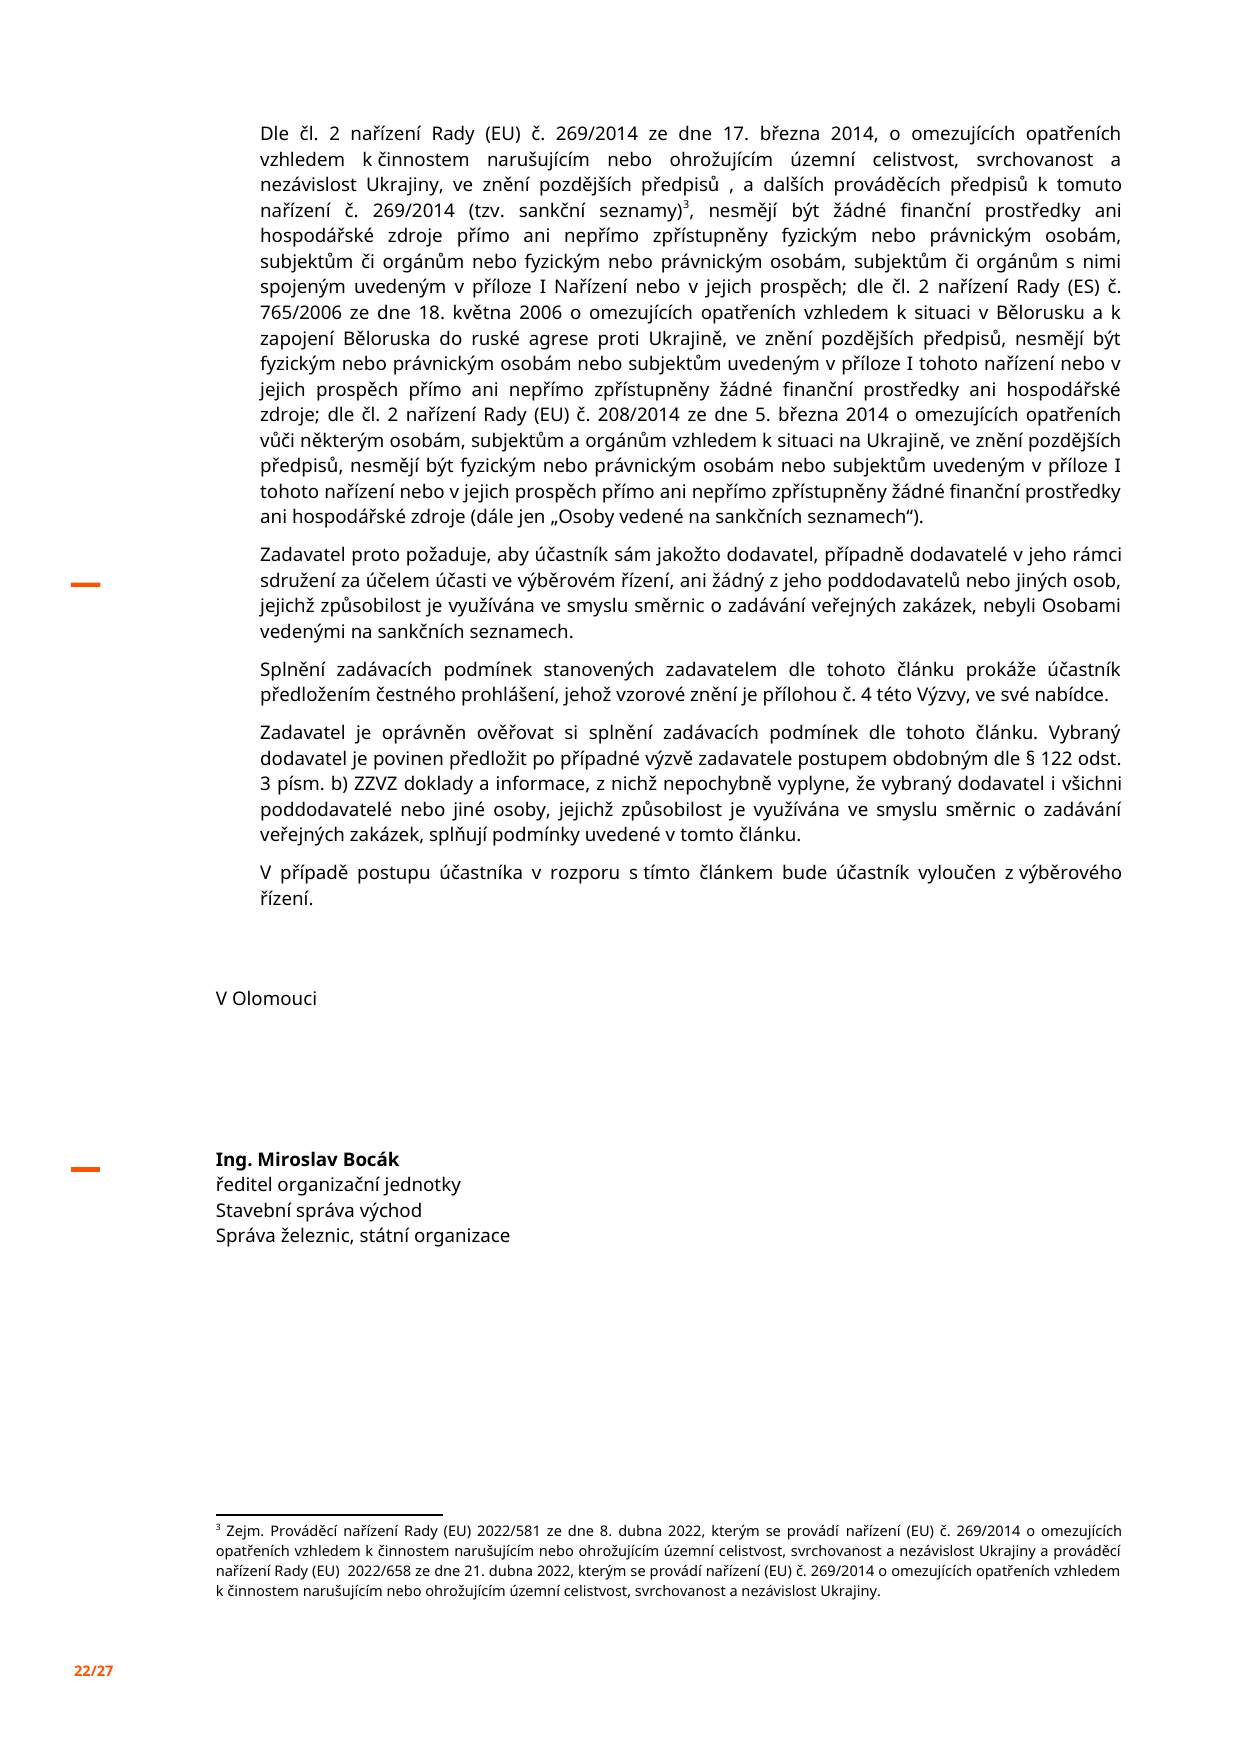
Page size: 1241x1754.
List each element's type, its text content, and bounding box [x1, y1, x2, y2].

text Dle čl. 2 nařízení Rady (EU) č. 269/2014 ze dne 17. března 2014, o omezujících opatřeních vzhledem k činnostem narušujícím nebo ohrožujícím územní celistvost, svrchovanost a nezávislost Ukrajiny, ve znění pozdějších předpisů , a dalších prováděcích předpisů k tomuto nařízení č. 269/2014 (tzv. sankční seznamy), nesmějí být žádné finanční prostředky ani hospodářské zdroje přímo ani nepřímo zpřístupněny fyzickým nebo právnickým osobám, subjektům či orgánům nebo fyzickým nebo právnickým osobám, subjektům či orgánům s nimi spojeným uvedeným v příloze I Nařízení nebo v jejich prospěch; dle čl. 2 nařízení Rady (ES) č. 765/2006 ze dne 18. května 2006 o omezujících opatřeních vzhledem k situaci v Bělorusku a k zapojení Běloruska do ruské agrese proti Ukrajině, ve znění pozdějších předpisů, nesmějí být fyzickým nebo právnickým osobám nebo subjektům uvedeným v příloze I tohoto nařízení nebo v jejich prospěch přímo ani nepřímo zpřístupněny žádné finanční prostředky ani hospodářské zdroje; dle čl. 2 nařízení Rady (EU) č. 208/2014 ze dne 5. března 2014 o omezujících opatřeních vůči některým osobám, subjektům a orgánům vzhledem k situaci na Ukrajině, ve znění pozdějších předpisů, nesmějí být fyzickým nebo právnickým osobám nebo subjektům uvedeným v příloze I tohoto nařízení nebo v jejich prospěch přímo ani nepřímo zpřístupněny žádné finanční prostředky ani hospodářské zdroje (dále jen „Osoby vedené na sankčních seznamech“). [260, 121, 1122, 299]
text Stavební správa východ [216, 1197, 1122, 1223]
text Ing. Miroslav Bocák [216, 1146, 1122, 1172]
text Zadavatel je oprávněn ověřovat si splnění zadávacích podmínek dle tohoto článku. Vybraný dodavatel je povinen předložit po případné výzvě zadavatele postupem obdobným dle § 122 odst. 3 písm. b) ZZVZ doklady a informace, z nichž nepochybně vyplyne, že vybraný dodavatel i všichni poddodavatelé nebo jiné osoby, jejichž způsobilost je využívána ve smyslu směrnic o zadávání veřejných zakázek, splňují podmínky uvedené v tomto článku. [260, 719, 1122, 847]
text V případě postupu účastníka v rozporu s tímto článkem bude účastník vyloučen z výběrového řízení. [260, 860, 1122, 911]
text V Olomouci [216, 977, 1122, 1011]
text Správa železnic, státní organizace [216, 1223, 1122, 1248]
text Zadavatel proto požaduje, aby účastník sám jakožto dodavatel, případně dodavatelé v jeho rámci sdružení za účelem účasti ve výběrovém řízení, ani žádný z jeho poddodavatelů nebo jiných osob, jejichž způsobilost je využívána ve smyslu směrnic o zadávání veřejných zakázek, nebyli Osobami vedenými na sankčních seznamech. [260, 541, 1122, 643]
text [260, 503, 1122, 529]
text ředitel organizační jednotky [216, 1172, 1122, 1197]
text Splnění zadávacích podmínek stanovených zadavatelem dle tohoto článku prokáže účastník předložením čestného prohlášení, jehož vzorové znění je přílohou č. 4 této Výzvy, ve své nabídce. [260, 656, 1122, 707]
